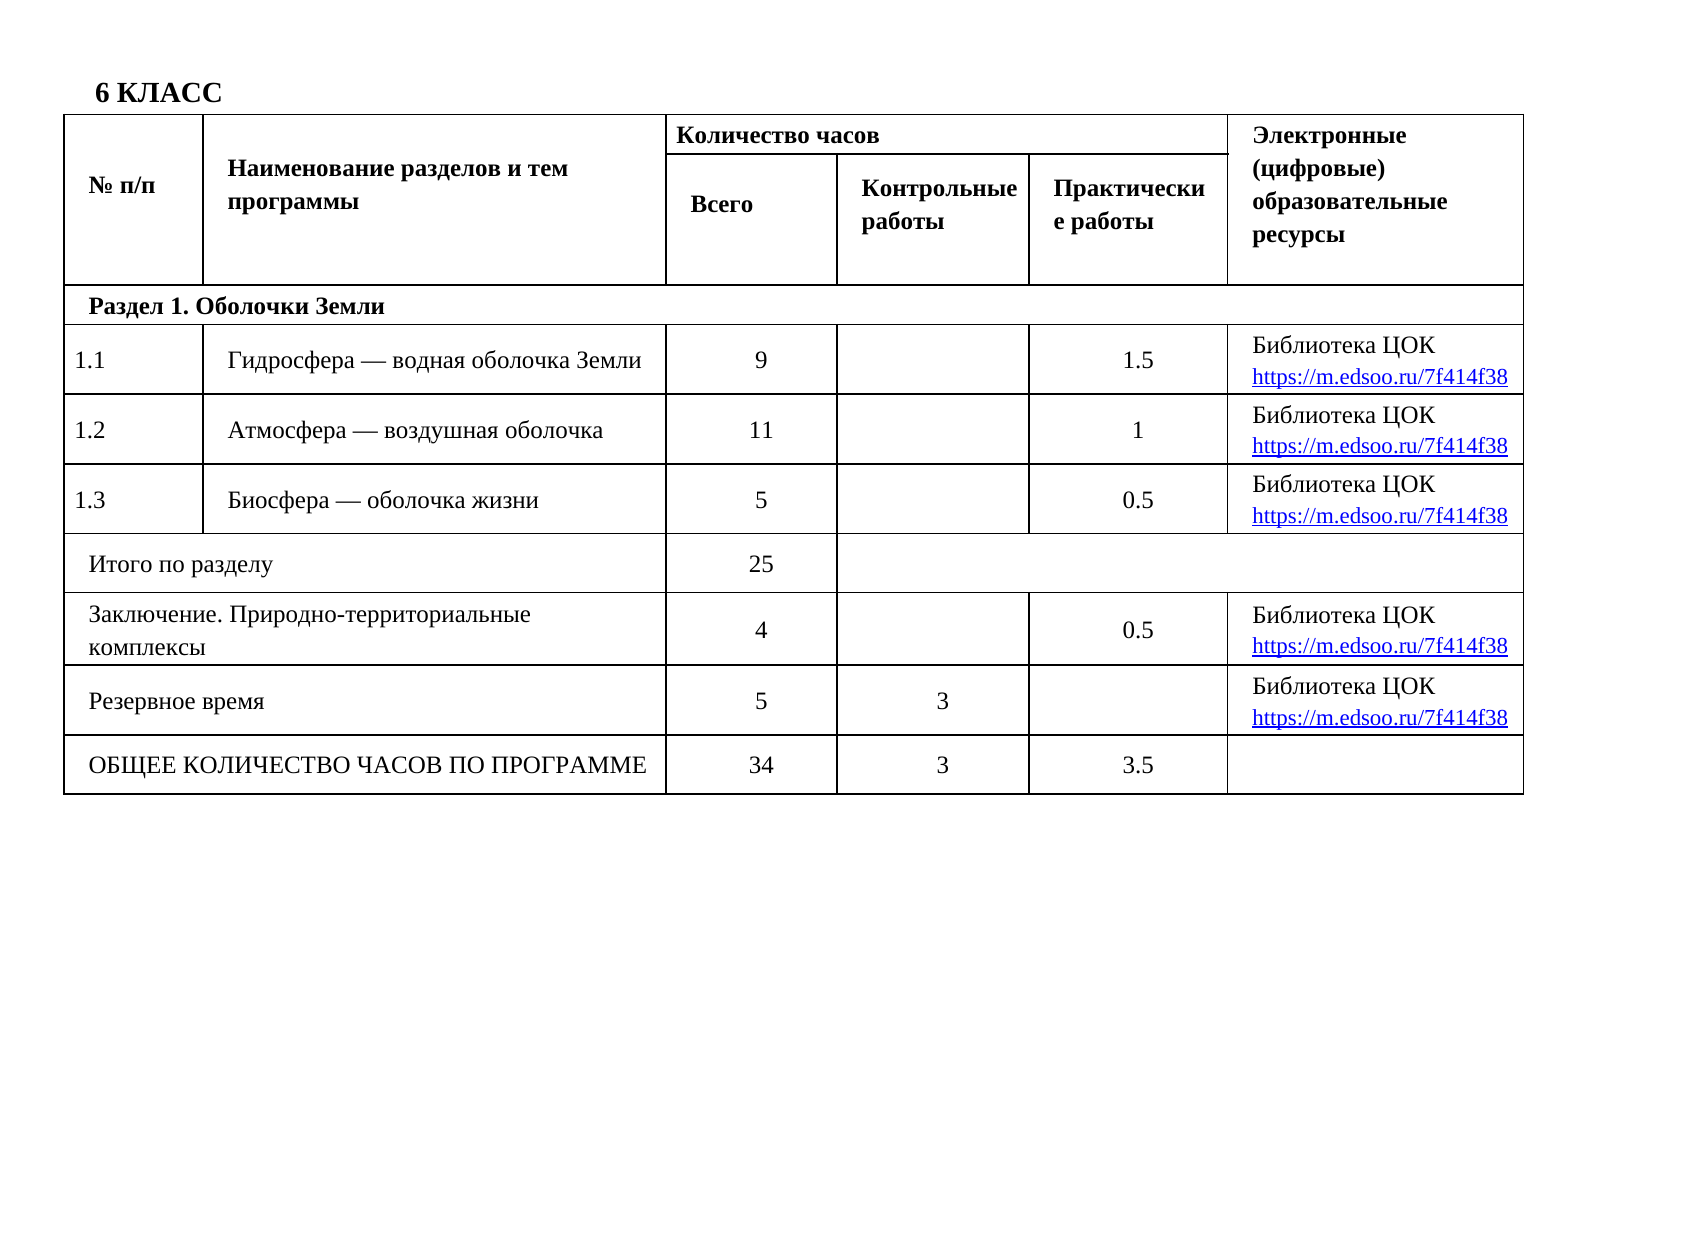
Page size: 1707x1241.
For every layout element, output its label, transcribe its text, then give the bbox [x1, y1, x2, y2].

table_cell [838, 395, 1028, 463]
table_cell Библиотека ЦОК https://m.edsoo.ru/7f414f38 [1228, 666, 1523, 734]
table_cell Резервное время [65, 666, 665, 734]
table_cell 0.5 [1030, 465, 1227, 532]
table_header Электронные (цифровые) образовательные ресурсы [1228, 115, 1523, 284]
table_cell 1.3 [65, 465, 202, 532]
table_cell 9 [667, 325, 836, 393]
table_cell 11 [667, 395, 836, 463]
table_cell Библиотека ЦОК https://m.edsoo.ru/7f414f38 [1228, 395, 1523, 463]
text 6 КЛАСС [87, 75, 1632, 108]
table_cell Раздел 1. Оболочки Земли [65, 286, 1523, 324]
table_header Количество часов [667, 115, 1227, 153]
table_cell [838, 593, 1028, 664]
table_cell 0.5 [1030, 593, 1227, 664]
table_cell 1.5 [1030, 325, 1227, 393]
table_cell 34 [667, 736, 836, 793]
table_cell 3.5 [1030, 736, 1227, 793]
table_cell Гидросфера — водная оболочка Земли [204, 325, 665, 393]
table_header № п/п [65, 115, 202, 284]
table_cell Заключение. Природно-территориальные комплексы [65, 593, 665, 664]
table_cell Библиотека ЦОК https://m.edsoo.ru/7f414f38 [1228, 325, 1523, 393]
table_cell Биосфера — оболочка жизни [204, 465, 665, 532]
table_cell 5 [667, 666, 836, 734]
table_cell 1.1 [65, 325, 202, 393]
table_cell 25 [667, 534, 836, 592]
table_cell [1228, 736, 1523, 793]
table_cell Итого по разделу [65, 534, 665, 592]
table_cell Всего [667, 155, 836, 284]
table_cell Библиотека ЦОК https://m.edsoo.ru/7f414f38 [1228, 593, 1523, 664]
table_cell Практические работы [1030, 155, 1227, 284]
table_cell 3 [838, 736, 1028, 793]
table_cell 1 [1030, 395, 1227, 463]
table_cell [838, 465, 1028, 532]
table_cell [838, 325, 1028, 393]
table_cell Контрольные работы [838, 155, 1028, 284]
table_header Наименование разделов и тем программы [204, 115, 665, 284]
table_cell [1030, 666, 1227, 734]
table_cell 4 [667, 593, 836, 664]
table_cell 5 [667, 465, 836, 532]
table_cell 3 [838, 666, 1028, 734]
table_cell [838, 534, 1523, 592]
table_cell Библиотека ЦОК https://m.edsoo.ru/7f414f38 [1228, 465, 1523, 532]
table_cell ОБЩЕЕ КОЛИЧЕСТВО ЧАСОВ ПО ПРОГРАММЕ [65, 736, 665, 793]
table_cell Атмосфера — воздушная оболочка [204, 395, 665, 463]
table_cell 1.2 [65, 395, 202, 463]
